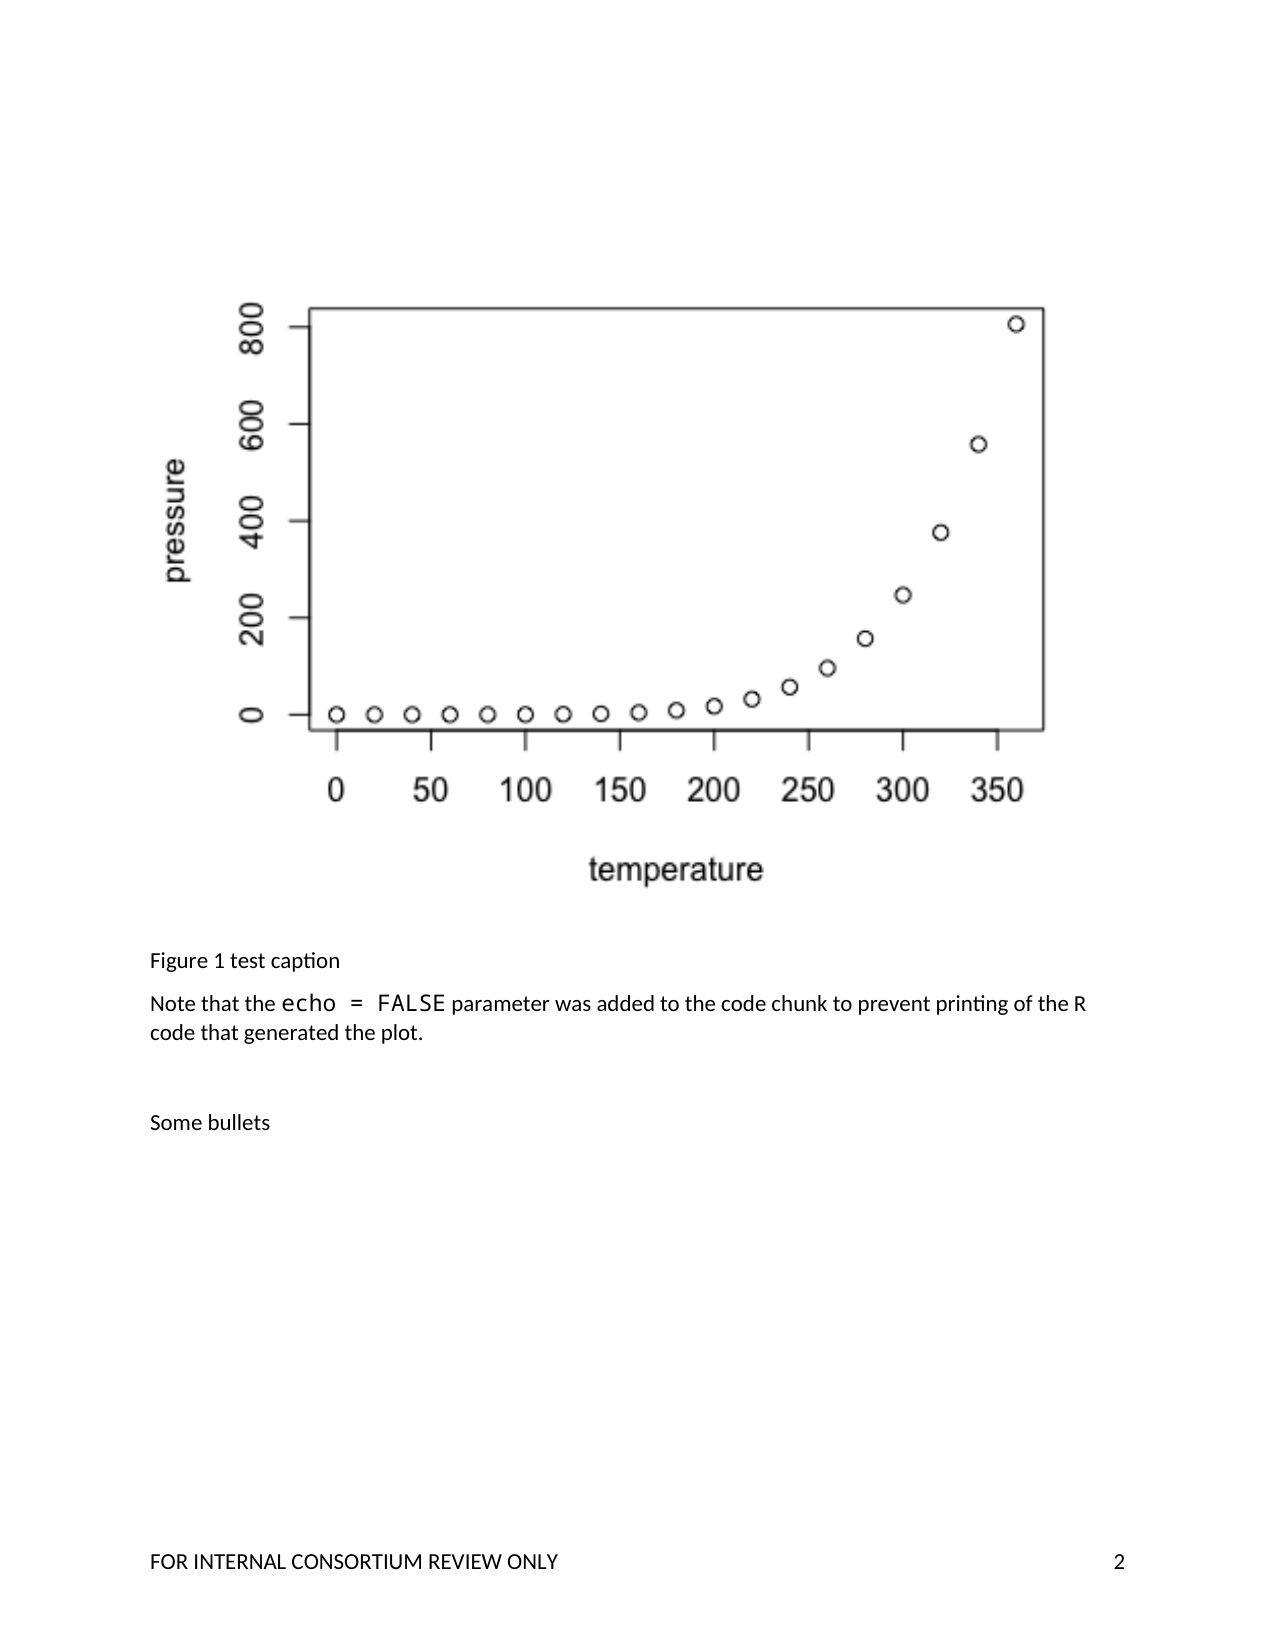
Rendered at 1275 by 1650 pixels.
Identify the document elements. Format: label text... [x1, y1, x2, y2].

text Some bullets [150, 1108, 1125, 1136]
text Note that the echo = FALSE parameter was added to the code chunk to prevent printing of the R code that generated the plot. [150, 987, 1125, 1046]
text Figure 1 test caption [150, 947, 1125, 975]
picture [150, 150, 1125, 930]
